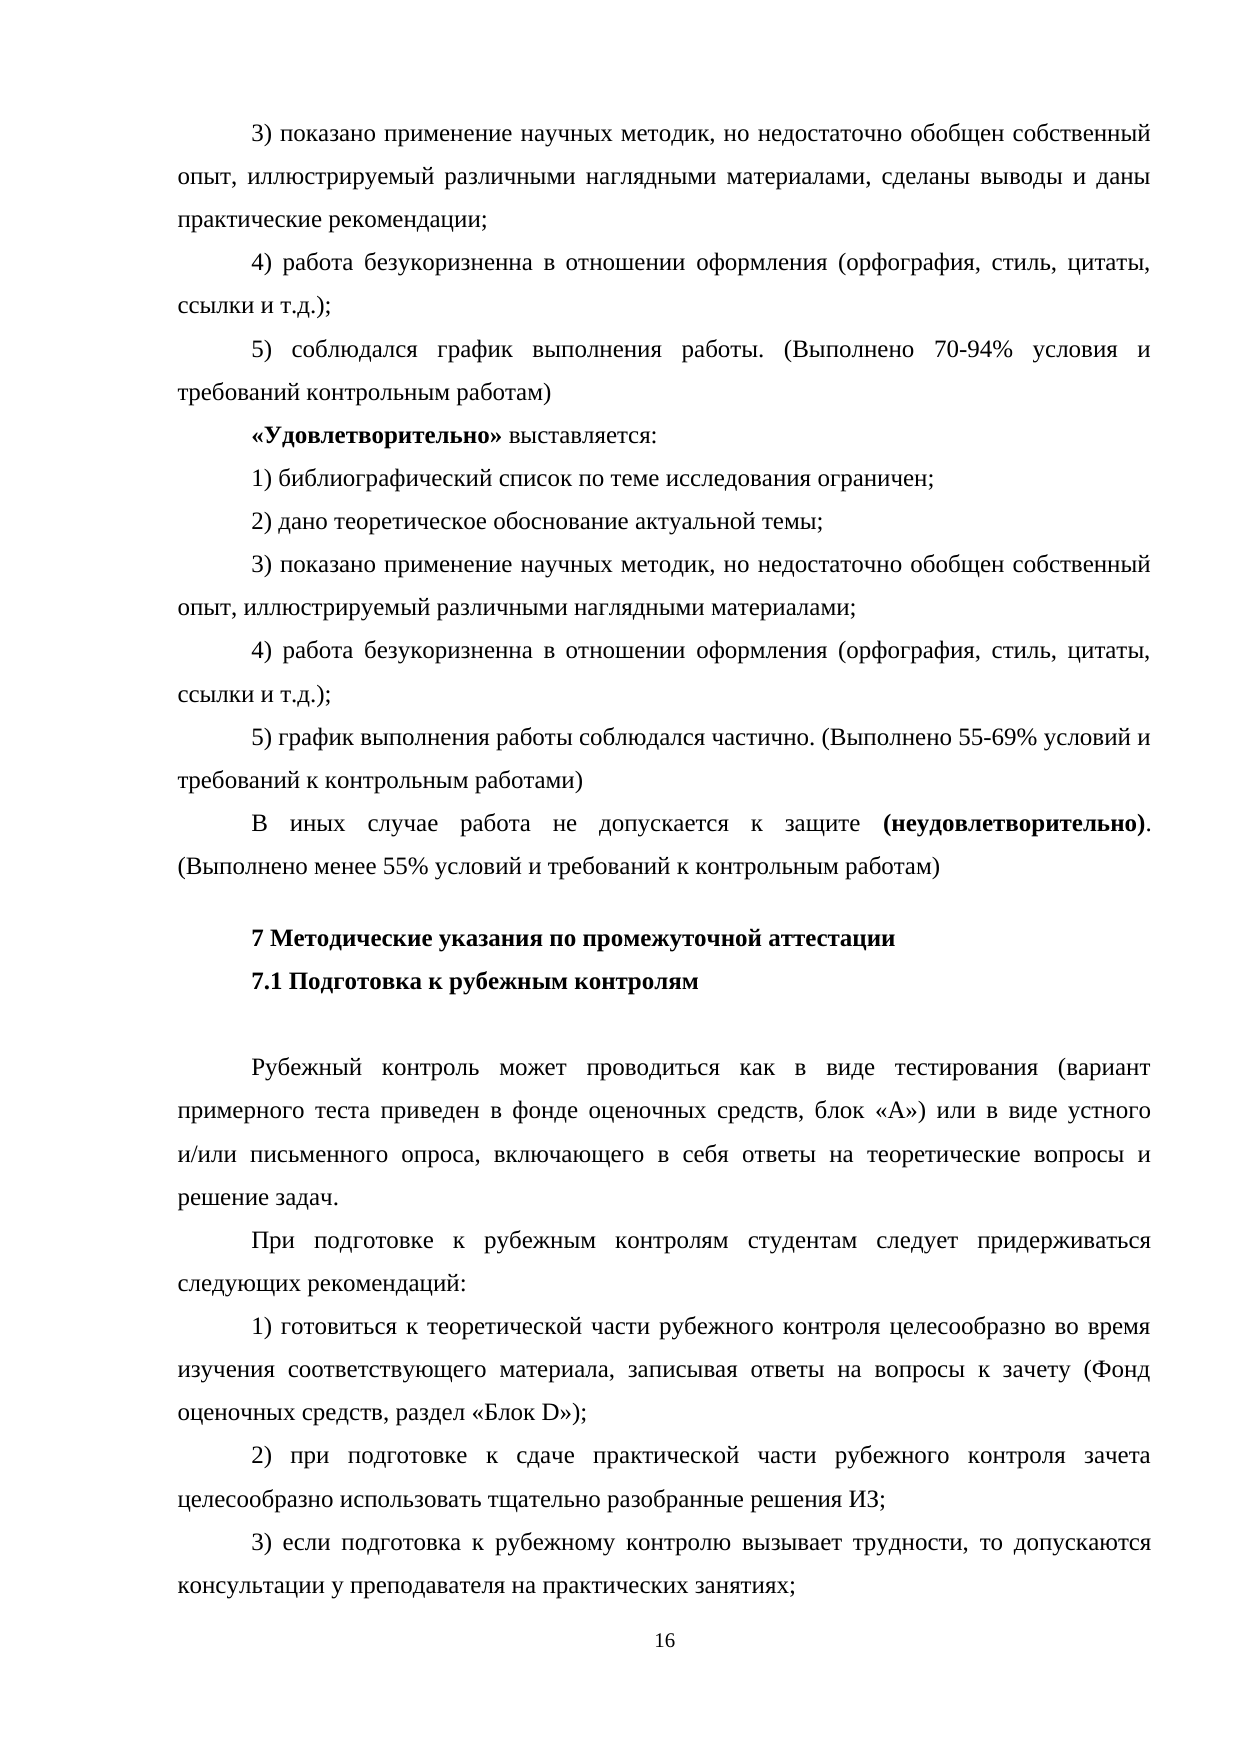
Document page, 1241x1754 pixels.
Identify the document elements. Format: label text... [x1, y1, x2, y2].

text 3) если подготовка к рубежному контролю вызывает трудности, то допускаются консультации у преподавателя на практических занятиях; [177, 1527, 1152, 1599]
text В иных случае работа не допускается к защите (неудовлетворительно). (Выполнено менее 55% условий и требований к контрольным работам) [177, 808, 1152, 880]
text 7 Методические указания по промежуточной аттестации [177, 923, 1152, 952]
text 2) при подготовке к сдаче практической части рубежного контроля зачета целесообразно использовать тщательно разобранные решения ИЗ; [177, 1441, 1152, 1512]
text «Удовлетворительно» выставляется: [177, 420, 1152, 449]
text 4) работа безукоризненна в отношении оформления (орфография, стиль, цитаты, ссылки и т.д.); [177, 636, 1152, 707]
text 2) дано теоретическое обоснование актуальной темы; [177, 506, 1152, 535]
text 5) график выполнения работы соблюдался частично. (Выполнено 55-69% условий и требований к контрольным работами) [177, 722, 1152, 794]
text 4) работа безукоризненна в отношении оформления (орфография, стиль, цитаты, ссылки и т.д.); [177, 247, 1152, 319]
text При подготовке к рубежным контролям студентам следует придерживаться следующих рекомендаций: [177, 1225, 1152, 1297]
text 3) показано применение научных методик, но недостаточно обобщен собственный опыт, иллюстрируемый различными наглядными материалами, сделаны выводы и даны практические рекомендации; [177, 118, 1152, 233]
text 1) готовиться к теоретической части рубежного контроля целесообразно во время изучения соответствующего материала, записывая ответы на вопросы к зачету (Фонд оценочных средств, раздел «Блок D»); [177, 1311, 1152, 1426]
text 7.1 Подготовка к рубежным контролям [177, 966, 1152, 995]
text 1) библиографический список по теме исследования ограничен; [177, 463, 1152, 492]
text 5) соблюдался график выполнения работы. (Выполнено 70-94% условия и требований контрольным работам) [177, 334, 1152, 406]
text Рубежный контроль может проводиться как в виде тестирования (вариант примерного теста приведен в фонде оценочных средств, блок «А») или в виде устного и/или письменного опроса, включающего в себя ответы на теоретические вопросы и решение задач. [177, 1052, 1152, 1211]
text 3) показано применение научных методик, но недостаточно обобщен собственный опыт, иллюстрируемый различными наглядными материалами; [177, 549, 1152, 621]
